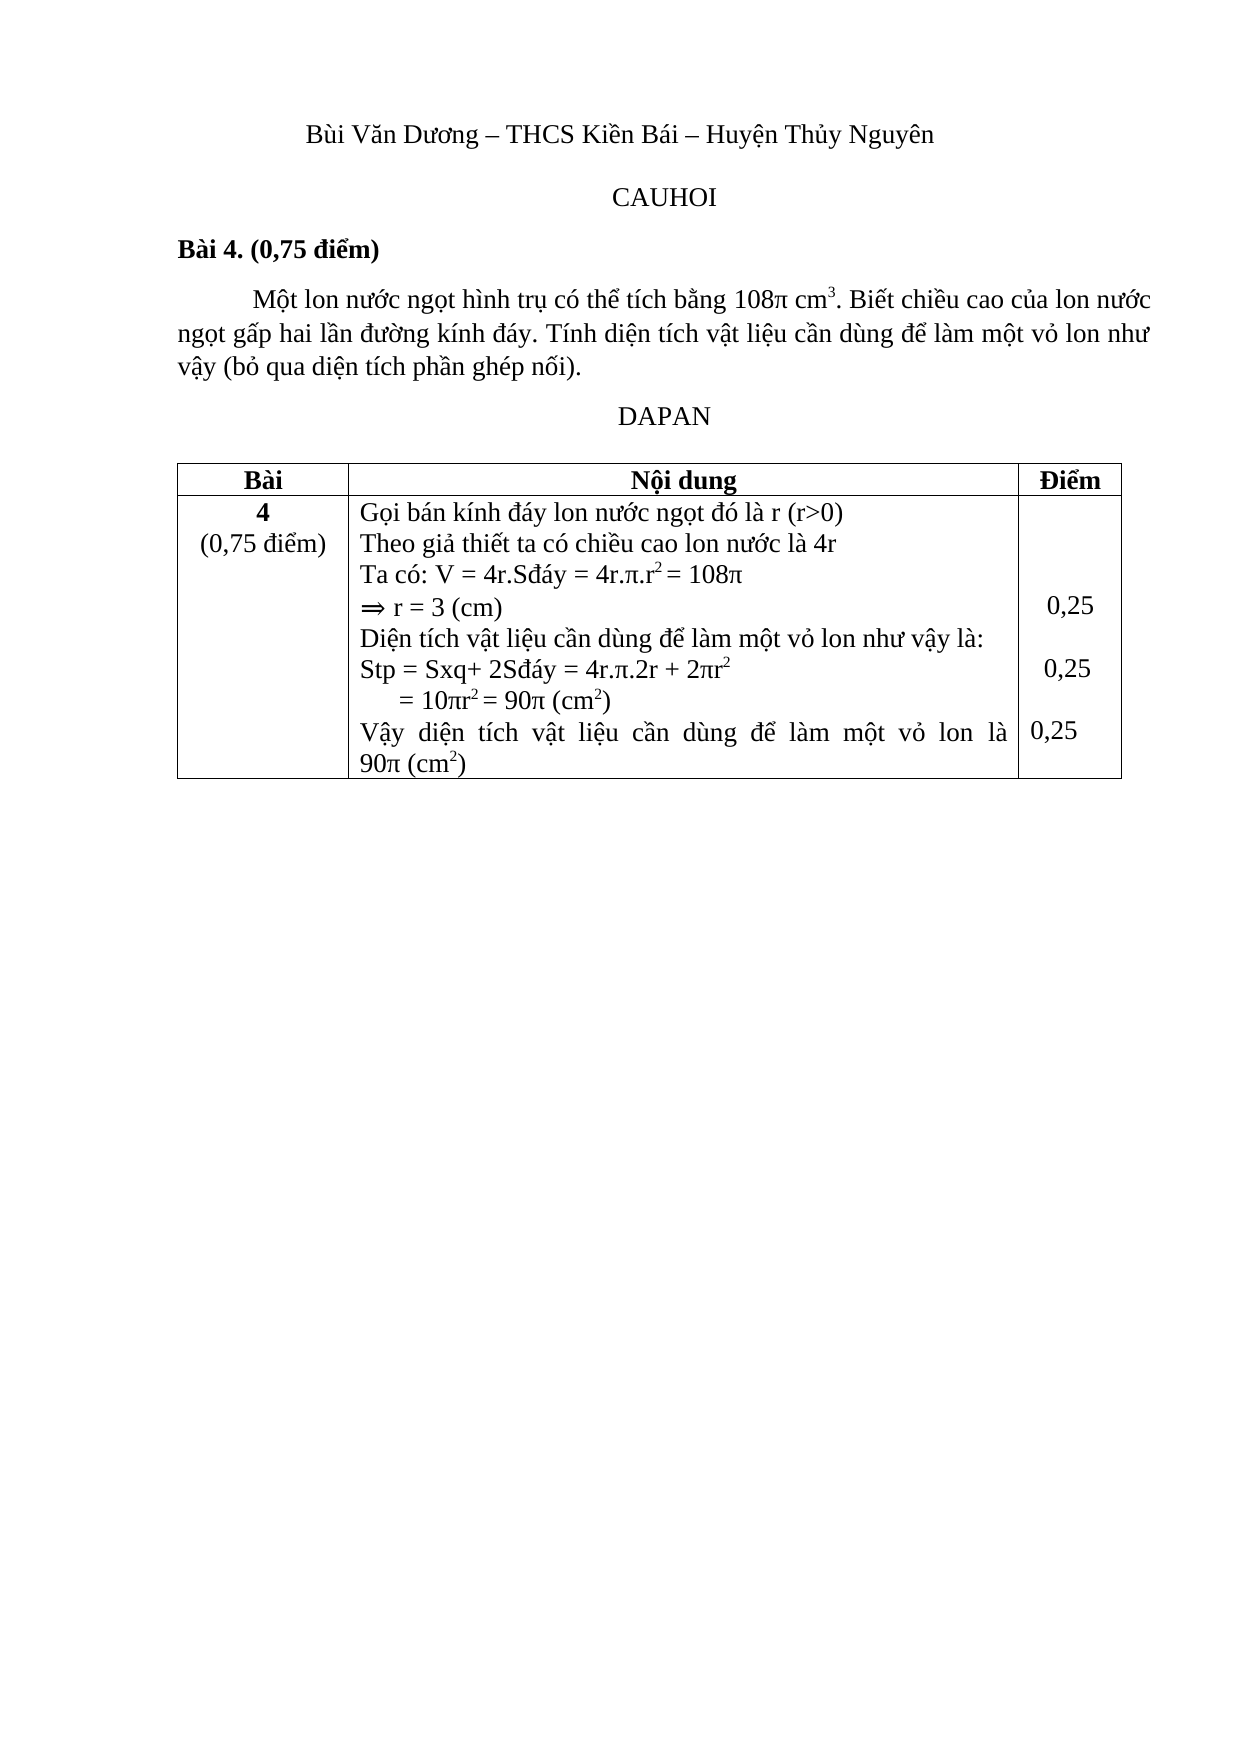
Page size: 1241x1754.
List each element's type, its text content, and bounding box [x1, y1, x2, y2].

text DAPAN [177, 401, 1152, 432]
table_cell 4 (0,75 điểm) [178, 496, 348, 778]
table_cell Gọi bán kính đáy lon nước ngọt đó là r (r>0) Theo giả thiết ta có chiều cao lon nước là 4r Ta có: V = 4r.Sđáy = 4r.π.r2 = 108π ⇒ r = 3 (cm) Diện tích vật liệu cần dùng để làm một vỏ lon như vậy là: Stp = Sxq+ 2Sđáy = 4r.π.2r + 2πr2 = 10πr2 = 90π (cm2) Vậy diện tích vật liệu cần dùng để làm một vỏ lon là 90π (cm2) [349, 496, 1018, 778]
table_header Bài [178, 464, 348, 495]
text Một lon nước ngọt hình trụ có thể tích bằng 108π cm3. Biết chiều cao của lon nước ngọt gấp hai lần đường kính đáy. Tính diện tích vật liệu cần dùng để làm một vỏ lon như vậy (bỏ qua diện tích phần ghép nối). [177, 283, 1152, 381]
text Bùi Văn Dương – THCS Kiền Bái – Huyện Thủy Nguyên [177, 118, 1063, 149]
table_cell 0,25 0,25 0,25 [1019, 496, 1121, 778]
text CAUHOI [177, 181, 1152, 213]
text Bài 4. (0,75 điểm) [177, 232, 1152, 264]
table_header Nội dung [349, 464, 1018, 495]
table_header Điểm [1019, 464, 1121, 495]
